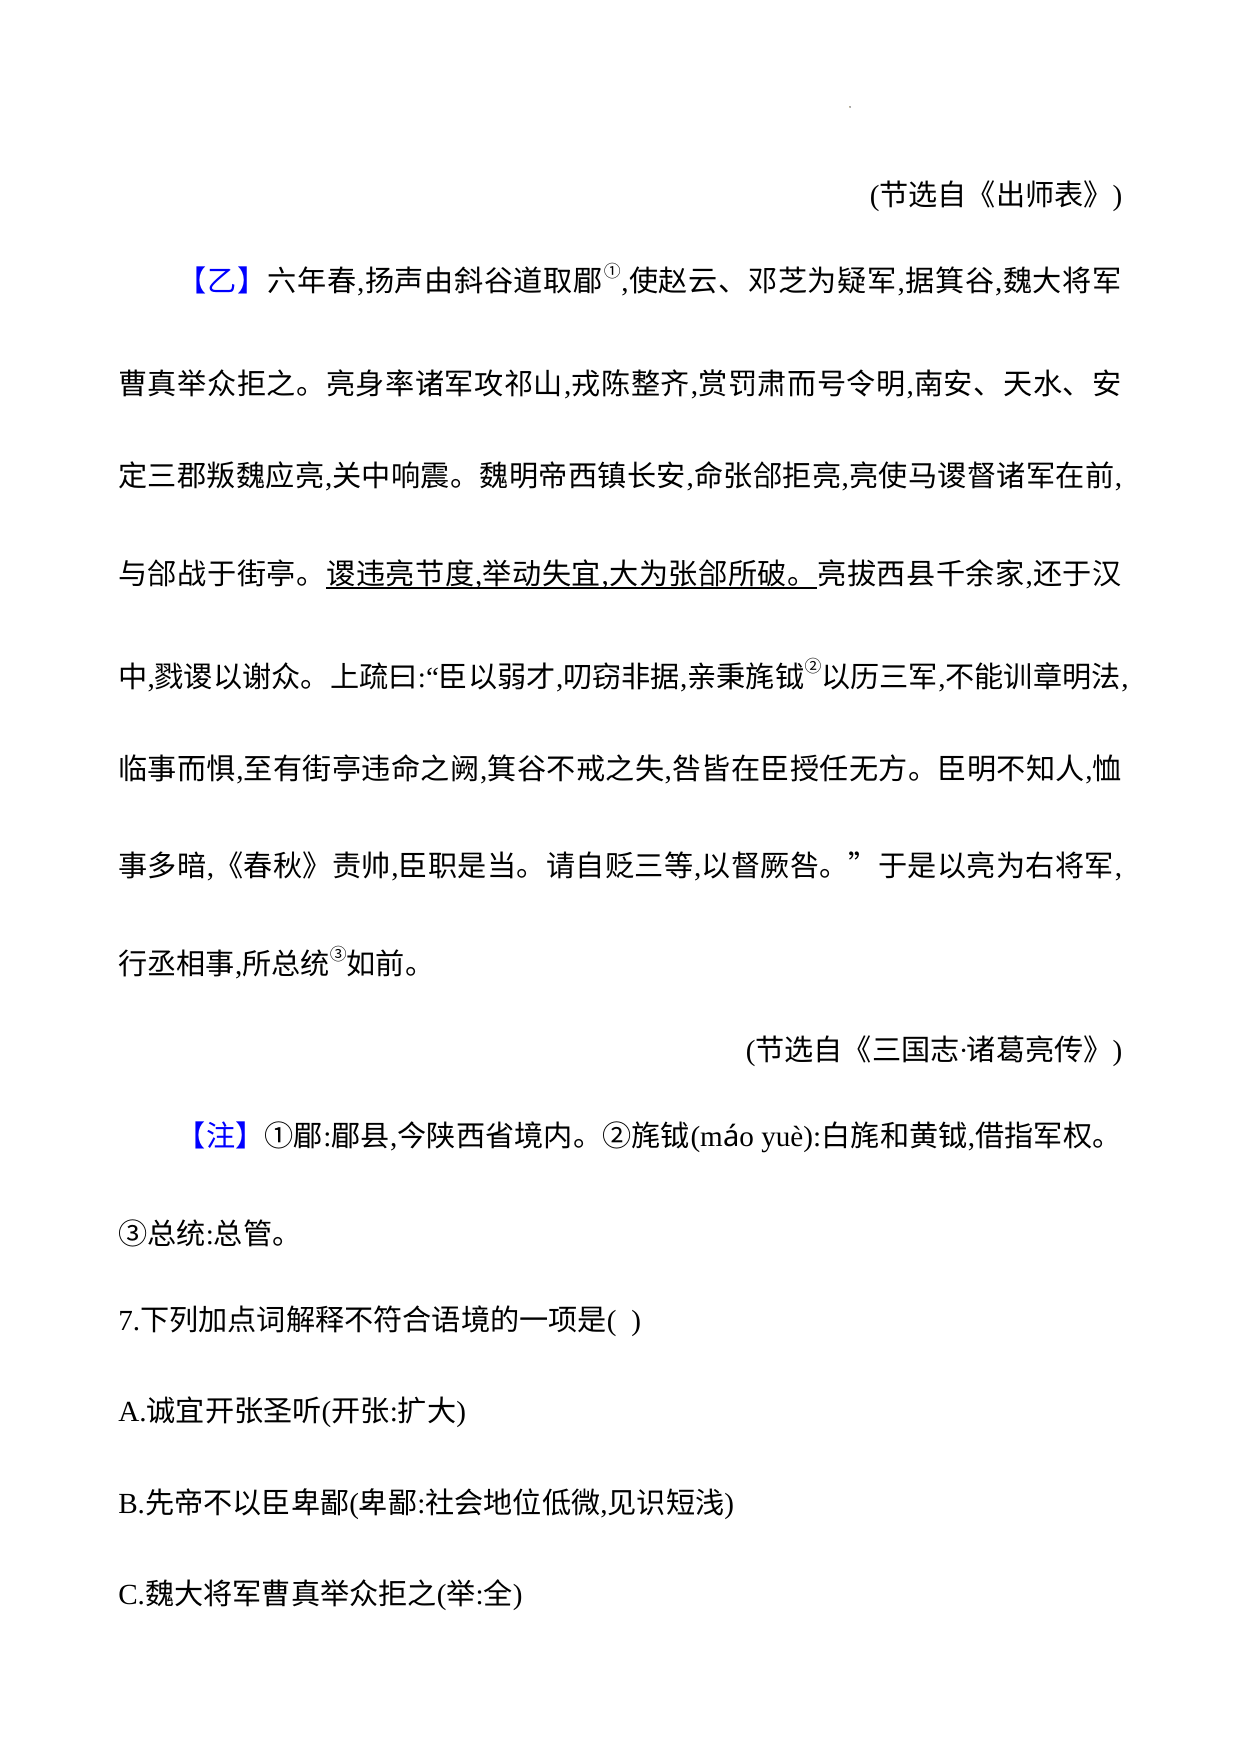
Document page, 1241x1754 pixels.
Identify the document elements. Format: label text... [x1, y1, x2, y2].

text 7.下列加点词解释不符合语境的一项是( ) [118, 1285, 1122, 1350]
text B.先帝不以臣卑鄙(卑鄙:社会地位低微,见识短浅) [118, 1463, 1122, 1528]
text A.诚宜开张圣听(开张:扩大) [118, 1371, 1122, 1436]
text 【乙】六年春,扬声由斜谷道取郿①,使赵云、邓芝为疑军,据箕谷,魏大将军曹真举众拒之。亮身率诸军攻祁山,戎陈整齐,赏罚肃而号令明,南安、天水、安定三郡叛魏应亮,关中响震。魏明帝西镇长安,命张郃拒亮,亮使马谡督诸军在前,与郃战于街亭。谡违亮节度,举动失宜,大为张郃所破。亮拔西县千余家,还于汉中,戮谡以谢众。上疏曰:“臣以弱才,叨窃非据,亲秉旄钺②以历三军,不能训章明法,临事而惧,至有街亭违命之阙,箕谷不戒之失,咎皆在臣授任无方。臣明不知人,恤事多暗,《春秋》责帅,臣职是当。请自贬三等,以督厥咎。”于是以亮为右将军,行丞相事,所总统③如前。 [118, 247, 1122, 994]
text C.魏大将军曹真举众拒之(举:全) [118, 1554, 1122, 1619]
text (节选自《三国志·诸葛亮传》) [118, 1015, 1122, 1080]
text 【注】①郿:郿县,今陕西省境内。②旄钺(máo yuè):白旄和黄钺,借指军权。③总统:总管。 [118, 1101, 1122, 1264]
text (节选自《出师表》) [118, 161, 1122, 226]
